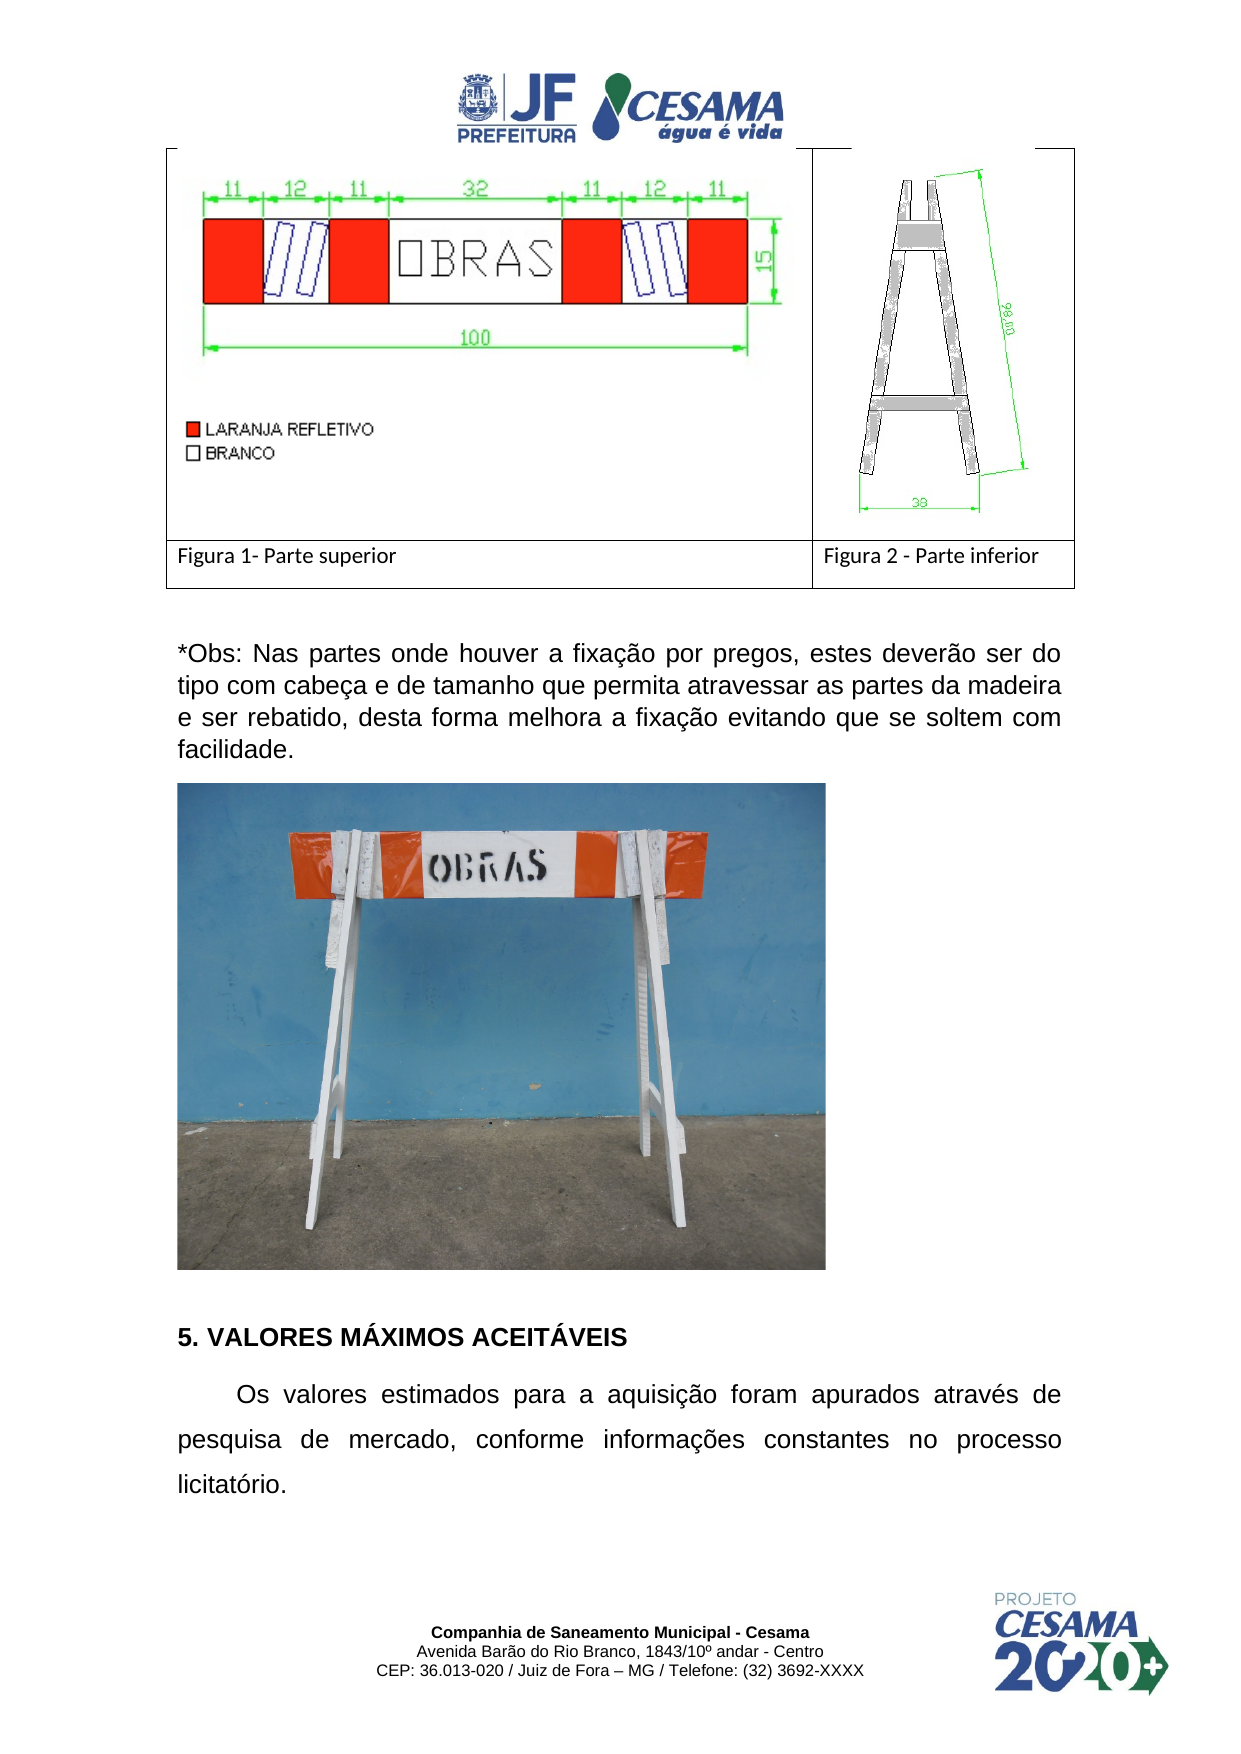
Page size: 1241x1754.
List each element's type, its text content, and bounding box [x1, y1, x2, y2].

table_header [167, 149, 812, 540]
table_header [813, 149, 1074, 540]
picture [995, 1592, 1169, 1696]
text *Obs: Nas partes onde houver a fixação por pregos, estes deverão ser do tipo com cabeça e de tamanho que permita atravessar as partes da madeira e ser rebatido, desta forma melhora a fixação evitando que se soltem com facilidade. [177, 638, 1063, 764]
table_cell Figura 1- Parte superior [167, 541, 812, 588]
picture [456, 73, 784, 143]
text Os valores estimados para a aquisição foram apurados através de pesquisa de mercado, conforme informações constantes no processo licitatório. [177, 1379, 1063, 1499]
picture [177, 409, 385, 474]
table_cell Figura 2 - Parte inferior [813, 541, 1074, 588]
picture [851, 148, 1035, 522]
list VALORES MÁXIMOS ACEITÁVEIS [177, 1322, 1063, 1352]
picture [177, 148, 796, 391]
picture [177, 783, 826, 1270]
